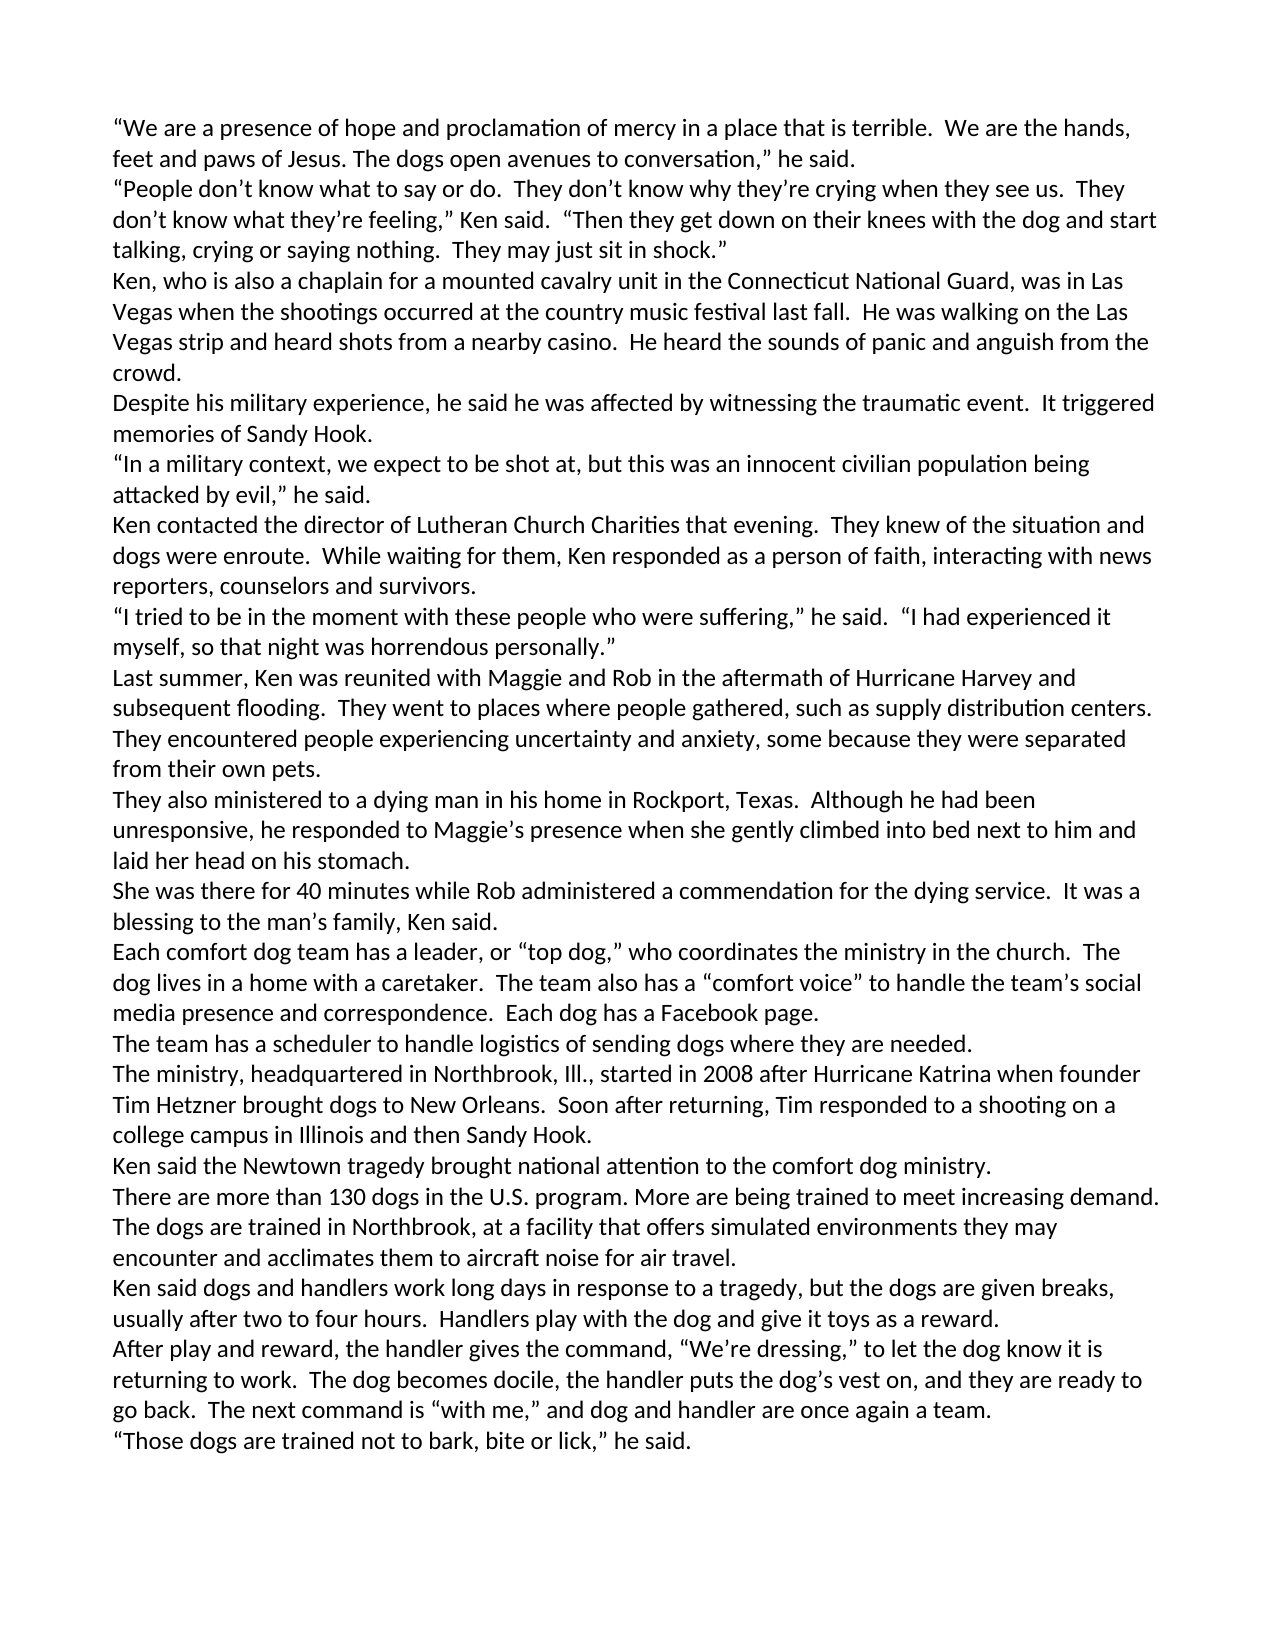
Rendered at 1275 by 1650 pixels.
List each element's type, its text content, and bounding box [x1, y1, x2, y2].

text Each comfort dog team has a leader, or “top dog,” who coordinates the ministry in the church. The dog lives in a home with a caretaker. The team also has a “comfort voice” to handle the team’s social media presence and correspondence. Each dog has a Facebook page. [112, 937, 1162, 1028]
text Last summer, Ken was reunited with Maggie and Rob in the aftermath of Hurricane Harvey and subsequent flooding. They went to places where people gathered, such as supply distribution centers. They encountered people experiencing uncertainty and anxiety, some because they were separated from their own pets. [112, 662, 1162, 784]
text Despite his military experience, he said he was affected by witnessing the traumatic event. It triggered memories of Sandy Hook. [112, 387, 1162, 448]
text “People don’t know what to say or do. They don’t know why they’re crying when they see us. They don’t know what they’re feeling,” Ken said. “Then they get down on their knees with the dog and start talking, crying or saying nothing. They may just sit in shock.” [112, 173, 1162, 265]
text The team has a scheduler to handle logistics of sending dogs where they are needed. [112, 1028, 1162, 1059]
text “In a military context, we expect to be shot at, but this was an innocent civilian population being attacked by evil,” he said. [112, 448, 1162, 509]
text There are more than 130 dogs in the U.S. program. More are being trained to meet increasing demand. The dogs are trained in Northbrook, at a facility that offers simulated environments they may encounter and acclimates them to aircraft noise for air travel. [112, 1181, 1162, 1272]
text Ken said dogs and handlers work long days in response to a tragedy, but the dogs are given breaks, usually after two to four hours. Handlers play with the dog and give it toys as a reward. [112, 1272, 1162, 1333]
text “Those dogs are trained not to bark, bite or lick,” he said. [112, 1425, 1162, 1455]
text Ken said the Newtown tragedy brought national attention to the comfort dog ministry. [112, 1150, 1162, 1181]
text Ken, who is also a chaplain for a mounted cavalry unit in the Connecticut National Guard, was in Las Vegas when the shootings occurred at the country music festival last fall. He was walking on the Las Vegas strip and heard shots from a nearby casino. He heard the sounds of panic and anguish from the crowd. [112, 265, 1162, 387]
text After play and reward, the handler gives the command, “We’re dressing,” to let the dog know it is returning to work. The dog becomes docile, the handler puts the dog’s vest on, and they are ready to go back. The next command is “with me,” and dog and handler are once again a team. [112, 1333, 1162, 1425]
text Ken contacted the director of Lutheran Church Charities that evening. They knew of the situation and dogs were enroute. While waiting for them, Ken responded as a person of faith, interacting with news reporters, counselors and survivors. [112, 509, 1162, 601]
text She was there for 40 minutes while Rob administered a commendation for the dying service. It was a blessing to the man’s family, Ken said. [112, 876, 1162, 937]
text “I tried to be in the moment with these people who were suffering,” he said. “I had experienced it myself, so that night was horrendous personally.” [112, 601, 1162, 662]
text The ministry, headquartered in Northbrook, Ill., started in 2008 after Hurricane Katrina when founder Tim Hetzner brought dogs to New Orleans. Soon after returning, Tim responded to a shooting on a college campus in Illinois and then Sandy Hook. [112, 1059, 1162, 1150]
text “We are a presence of hope and proclamation of mercy in a place that is terrible. We are the hands, feet and paws of Jesus. The dogs open avenues to conversation,” he said. [112, 112, 1162, 173]
text They also ministered to a dying man in his home in Rockport, Texas. Although he had been unresponsive, he responded to Maggie’s presence when she gently climbed into bed next to him and laid her head on his stomach. [112, 784, 1162, 876]
